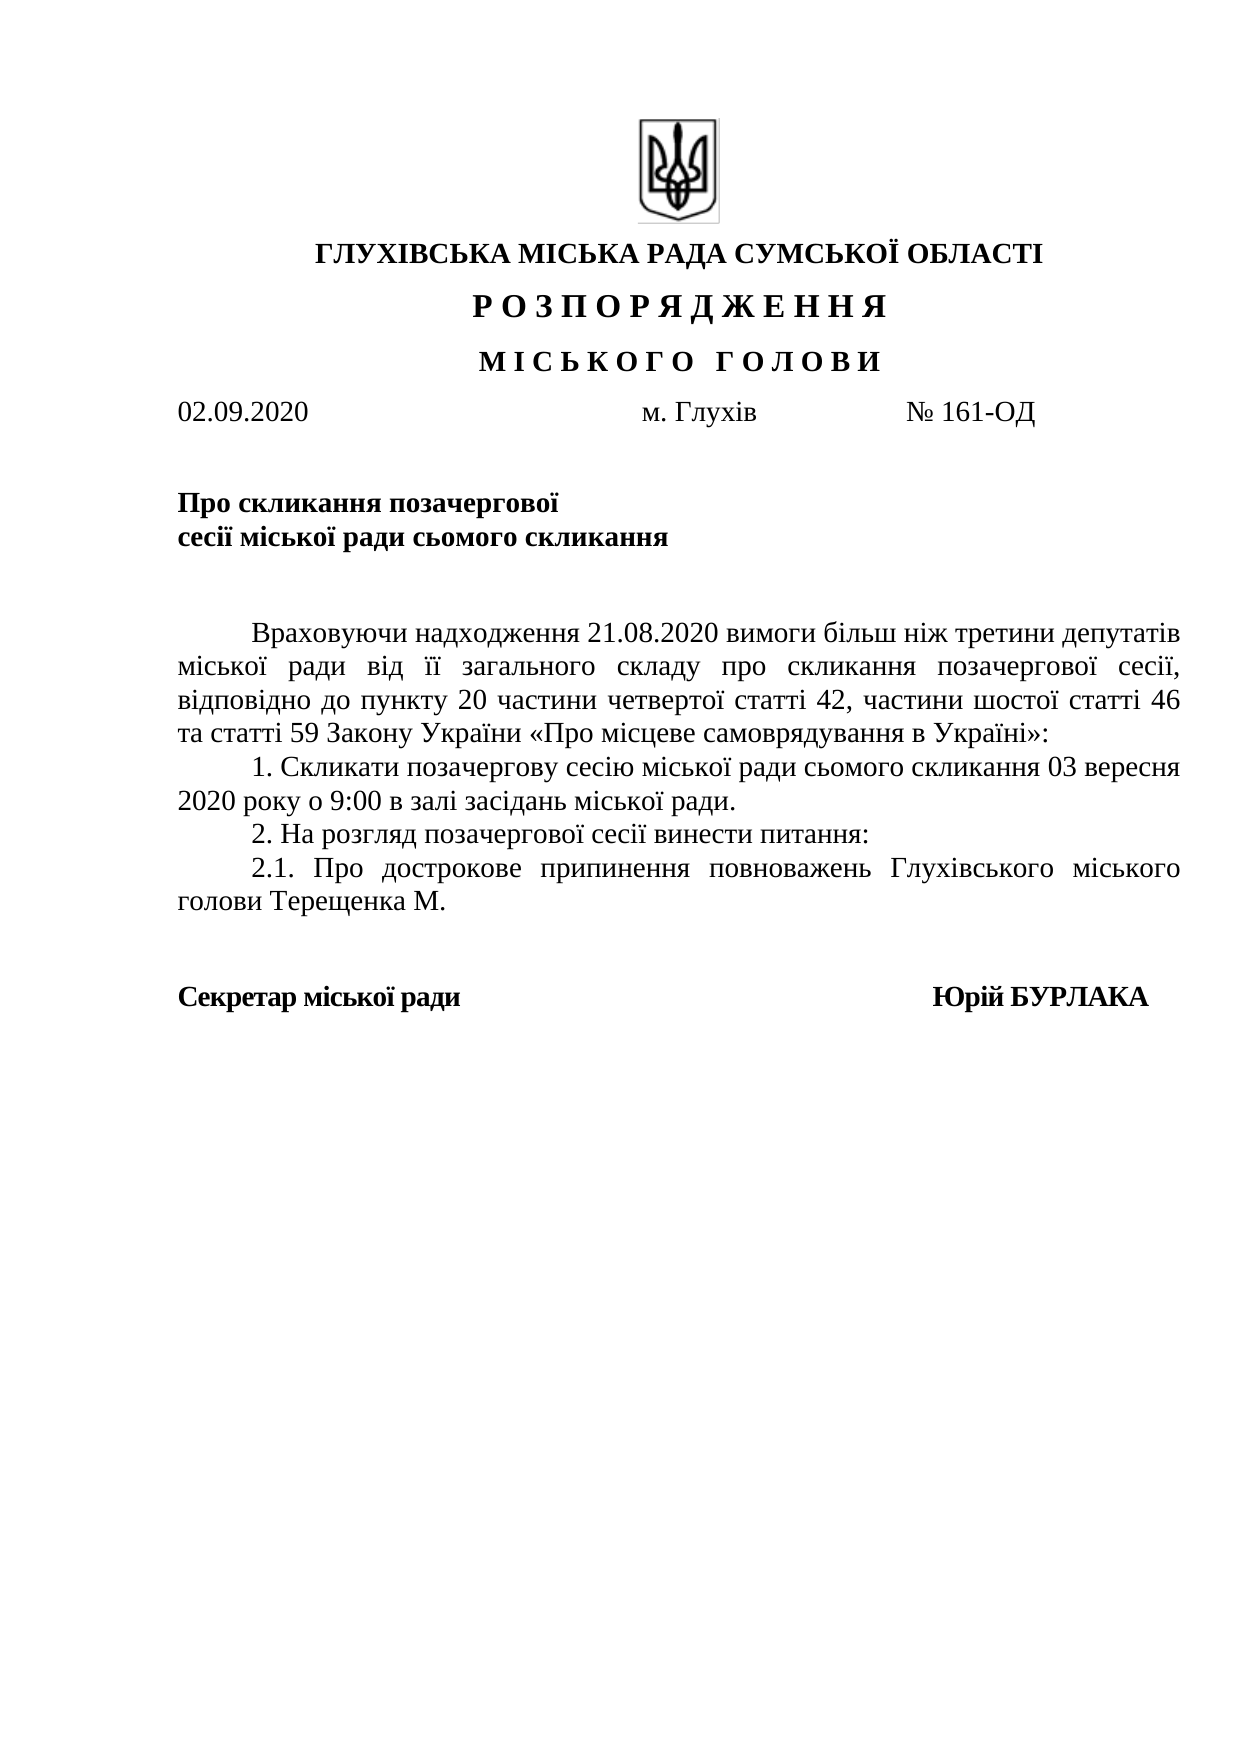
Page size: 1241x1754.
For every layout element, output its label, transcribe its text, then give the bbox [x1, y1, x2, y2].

text 02.09.2020 м. Глухів № 161-ОД [177, 394, 1181, 428]
text Враховуючи надходження 21.08.2020 вимоги більш ніж третини депутатів міської ради від її загального складу про скликання позачергової сесії, відповідно до пункту 20 частини четвертої статті 42, частини шостої статті 46 та статті 59 Закону України «Про місцеве самоврядування в Україні»: [177, 615, 1181, 749]
text ГЛУХІВСЬКА МІСЬКА РАДА СУМСЬКОЇ ОБЛАСТІ [177, 236, 1181, 270]
text М І С Ь К О Г О Г О Л О В И [177, 344, 1181, 378]
text Секретар міської ради Юрій БУРЛАКА [177, 984, 1181, 1012]
text Про скликання позачергової [177, 486, 1181, 519]
text сесії міської ради сьомого скликання [177, 519, 1181, 553]
text 2. На розгляд позачергової сесії винести питання: [177, 816, 1181, 850]
picture [637, 118, 721, 225]
text Р О З П О Р Я Д Ж Е Н Н Я [177, 287, 1181, 325]
text 1. Скликати позачергову сесію міської ради сьомого скликання 03 вересня 2020 року о 9:00 в залі засідань міської ради. [177, 749, 1181, 816]
text 2.1. Про дострокове припинення повноважень Глухівського міського голови Терещенка М. [177, 850, 1181, 917]
